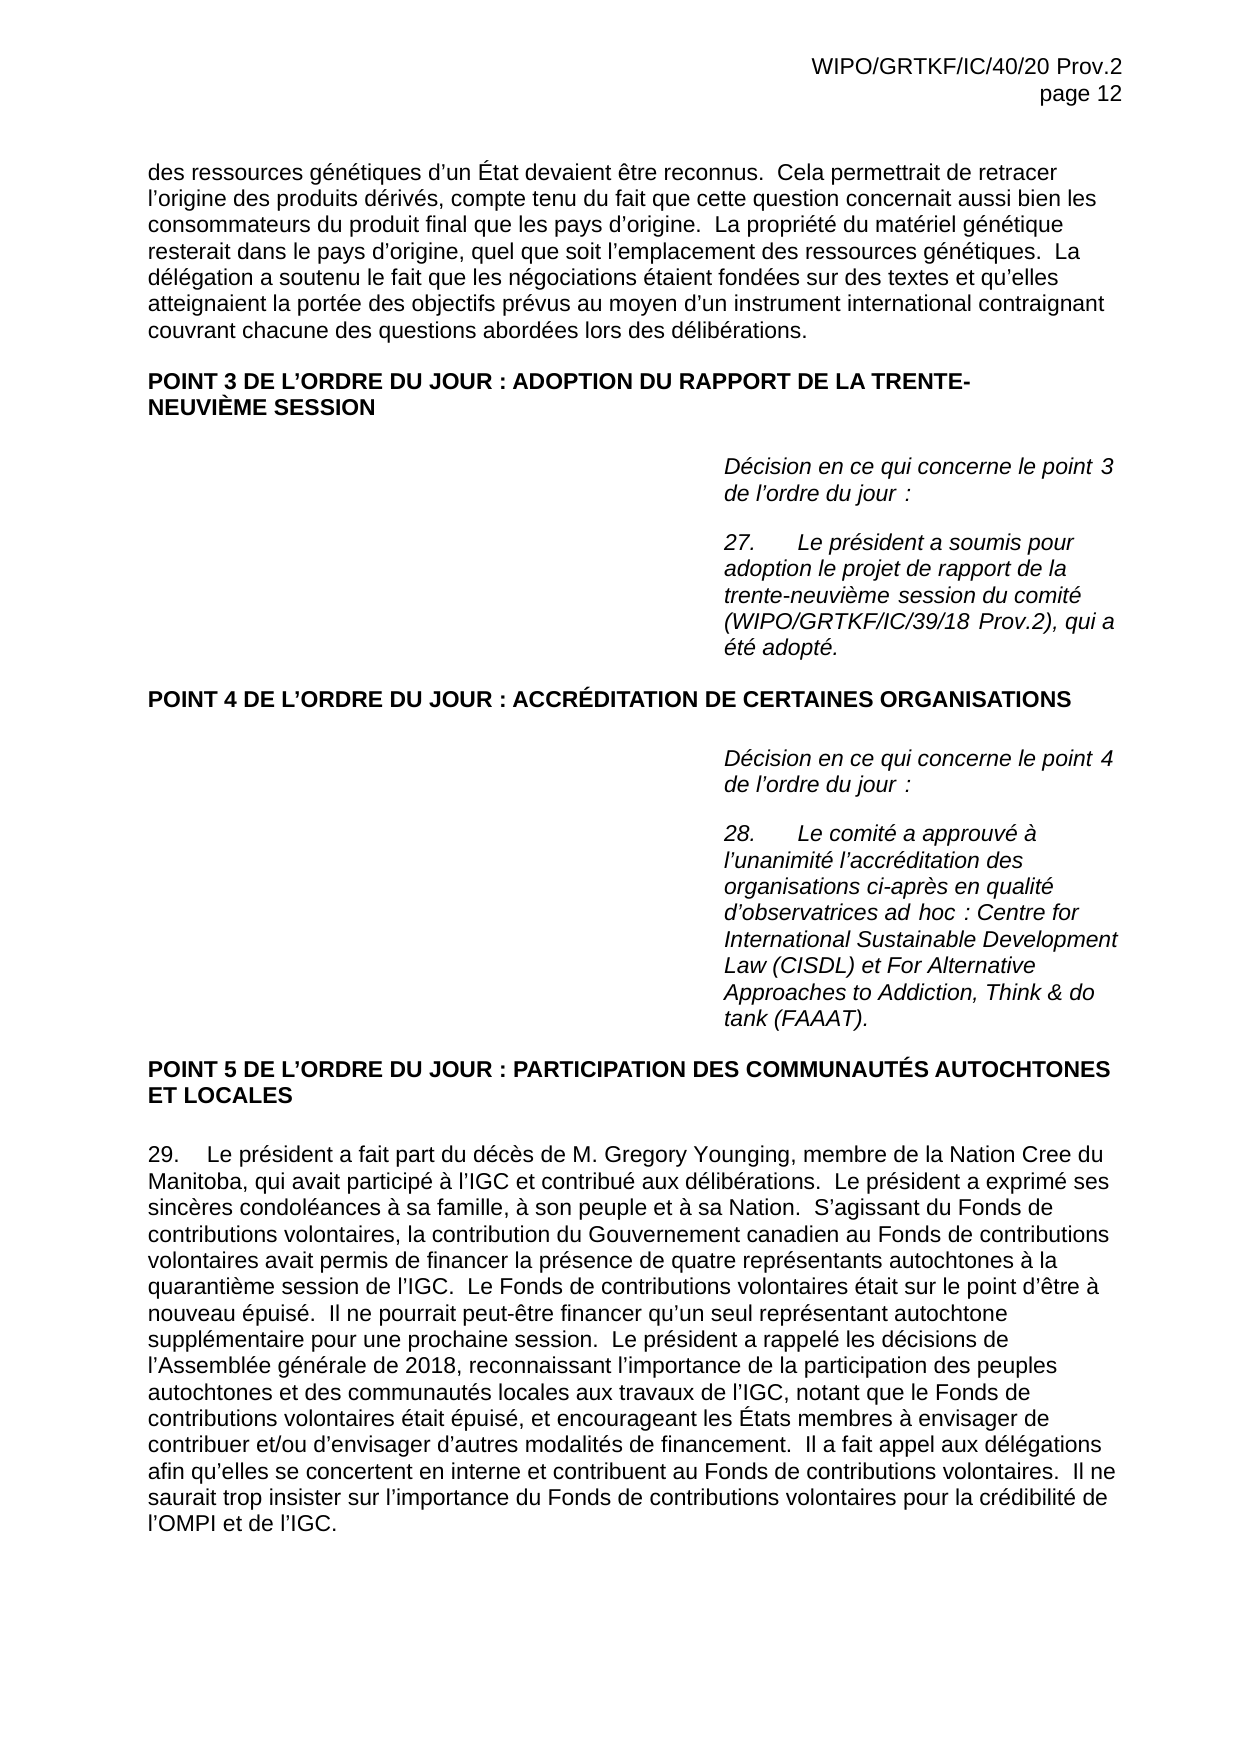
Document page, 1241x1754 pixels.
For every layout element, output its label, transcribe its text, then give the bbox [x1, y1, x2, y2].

text Le président a fait part du décès de M. Gregory Younging, membre de la Nation Cree du Manitoba, qui avait participé à l’IGC et contribué aux délibérations. Le président a exprimé ses sincères condoléances à sa famille, à son peuple et à sa Nation. S’agissant du Fonds de contributions volontaires, la contribution du Gouvernement canadien au Fonds de contributions volontaires avait permis de financer la présence de quatre représentants autochtones à la quarantième session de l’IGC. Le Fonds de contributions volontaires était sur le point d’être à nouveau épuisé. Il ne pourrait peut-être financer qu’un seul représentant autochtone supplémentaire pour une prochaine session. Le président a rappelé les décisions de l’Assemblée générale de 2018, reconnaissant l’importance de la participation des peuples autochtones et des communautés locales aux travaux de l’IGC, notant que le Fonds de contributions volontaires était épuisé, et encourageant les États membres à envisager de contribuer et/ou d’envisager d’autres modalités de financement. Il a fait appel aux délégations afin qu’elles se concertent en interne et contribuent au Fonds de contributions volontaires. Il ne saurait trop insister sur l’importance du Fonds de contributions volontaires pour la crédibilité de l’OMPI et de l’IGC. [148, 1141, 1122, 1537]
list Le président a soumis pour adoption le projet de rapport de la trente-neuvième session du comité (WIPO/GRTKF/IC/39/18 Prov.2), qui a été adopté. [724, 529, 1122, 661]
text Le comité a approuvé à l’unanimité l’accréditation des organisations ci-après en qualité d’observatrices ad hoc : Centre for International Sustainable Development Law (CISDL) et For Alternative Approaches to Addiction, Think & do tank (FAAAT). [724, 820, 1122, 1031]
subtitle Point 3 de l’ordre du jour : adoption du rapport de la trente-neuvième session [148, 368, 1122, 421]
list Décision en ce qui concerne le point 4 de l’ordre du jour : [724, 745, 1122, 797]
subtitle Point 5 de l’ordre du jour : participation des communautés autochtones et locales [148, 1056, 1122, 1109]
list Décision en ce qui concerne le point 3 de l’ordre du jour : [724, 453, 1122, 506]
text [148, 158, 1122, 343]
subtitle Point 4 de l’ordre du jour : accréditation de certaines organisations [148, 686, 1122, 712]
